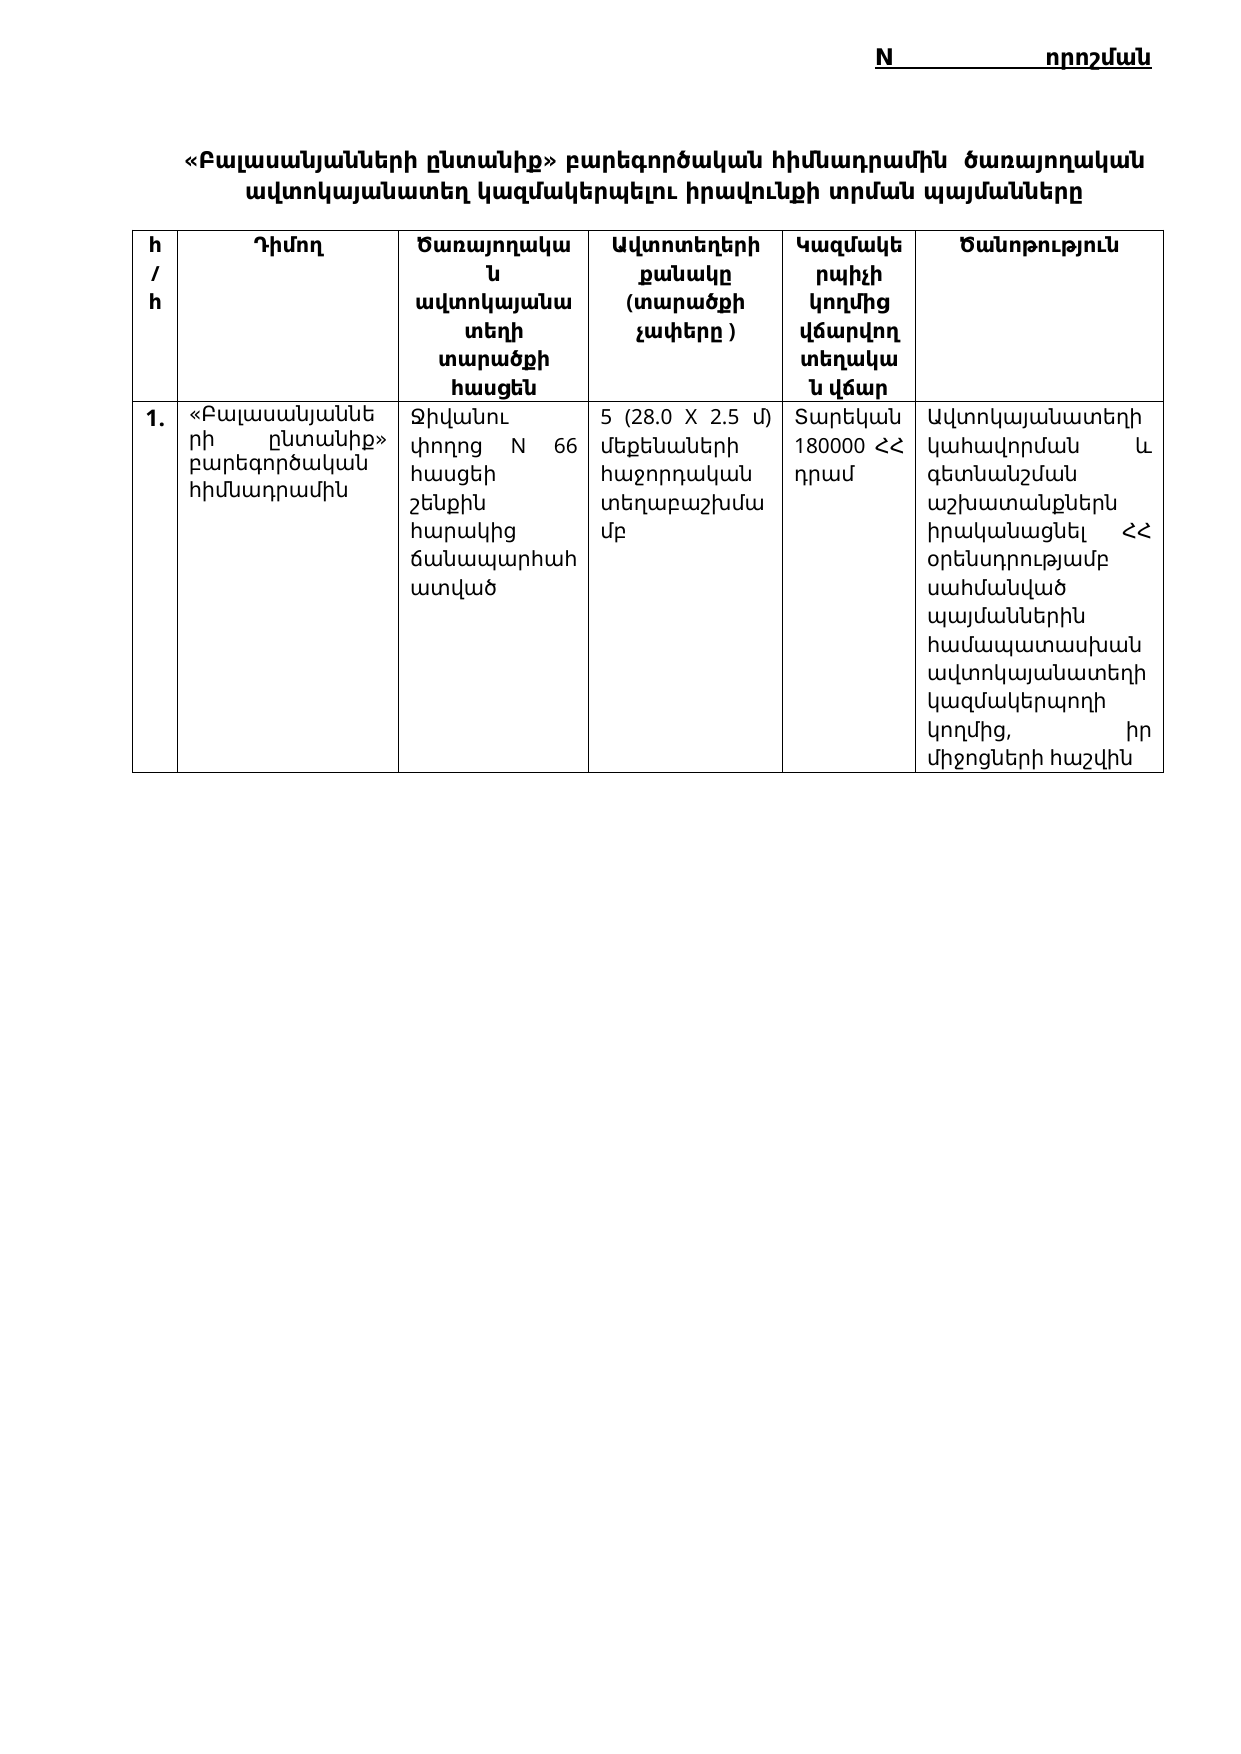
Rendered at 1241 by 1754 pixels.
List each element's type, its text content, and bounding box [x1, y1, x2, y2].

table_header Ծառայողական ավտոկայանատեղի տարածքի հասցեն [399, 231, 588, 401]
table_header հ/հ [133, 231, 177, 401]
text «Բալասանյանների ընտանիք» բարեգործական հիմնադրամին ծառայողական ավտոկայանատեղ կազմակերպելու իրավունքի տրման պայմանները [177, 147, 1152, 205]
table_cell 1. [133, 402, 177, 772]
table_header Ծանոթություն [916, 231, 1163, 401]
table_cell Տարեկան 180000 ՀՀ դրամ [783, 402, 915, 772]
table_cell 5 (28.0 X 2.5 մ) մեքենաների հաջորդական տեղաբաշխմամբ [589, 402, 782, 772]
text N որոշման [177, 44, 1152, 71]
table_header Դիմող [178, 231, 398, 401]
table_cell Ջիվանու փողոց N 66 հասցեի շենքին հարակից ճանապարհահատված [399, 402, 588, 772]
table_cell Ավտոկայանատեղի կահավորման և գետնանշման աշխատանքներն իրականացնել ՀՀ օրենսդրությամբ սահմանված պայմաններին համապատասխան ավտոկայանատեղի կազմակերպողի կողմից, իր միջոցների հաշվին [916, 402, 1163, 772]
table_cell «Բալասանյանների ընտանիք» բարեգործական հիմնադրամին [178, 402, 398, 772]
table_header Կազմակերպիչի կողմից վճարվող տեղական վճար [783, 231, 915, 401]
table_header Ավտոտեղերի քանակը (տարածքի չափերը ) [589, 231, 782, 401]
